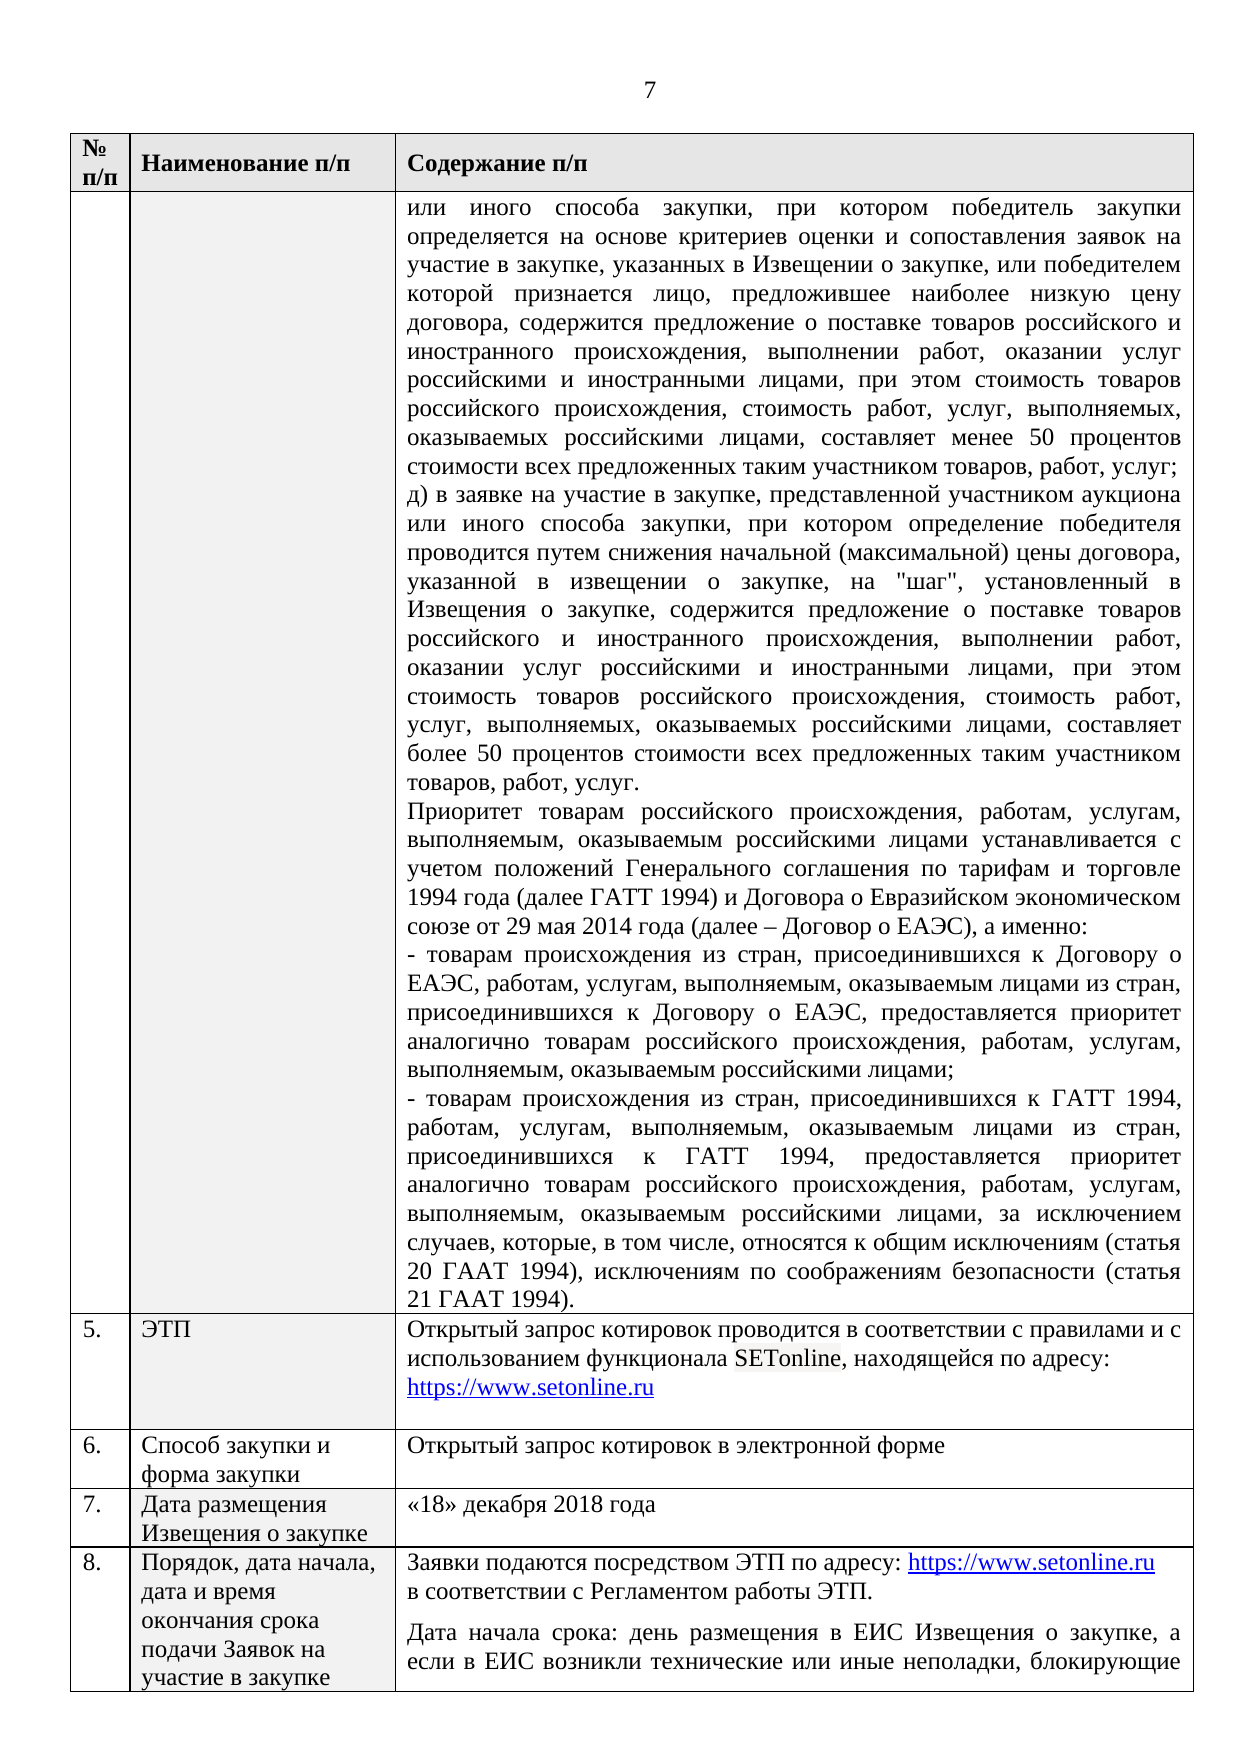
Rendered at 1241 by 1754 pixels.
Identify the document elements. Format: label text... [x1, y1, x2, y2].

table_cell Способ закупки и форма закупки [131, 1430, 395, 1488]
table_cell Открытый запрос котировок в электронной форме [396, 1430, 1193, 1488]
table_cell Дата размещения Извещения о закупке [131, 1489, 395, 1546]
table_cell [396, 1548, 1193, 1691]
table_cell ЭТП [131, 1314, 395, 1429]
table_cell [71, 1489, 129, 1546]
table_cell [396, 192, 1193, 1313]
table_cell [131, 192, 395, 1313]
table_cell [71, 1430, 129, 1488]
table_cell «18» декабря 2018 года [396, 1489, 1193, 1546]
table_cell Открытый запрос котировок проводится в соответствии с правилами и с использованием функционала SETonline, находящейся по адресу: https://www.setonline.ru [396, 1314, 1193, 1429]
table_cell [71, 192, 129, 1313]
table_cell [71, 1548, 129, 1691]
table_header № п/п [71, 134, 129, 191]
table_cell [71, 1314, 129, 1429]
table_header Содержание п/п [396, 134, 1193, 191]
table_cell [131, 1548, 395, 1691]
table_header Наименование п/п [131, 134, 395, 191]
